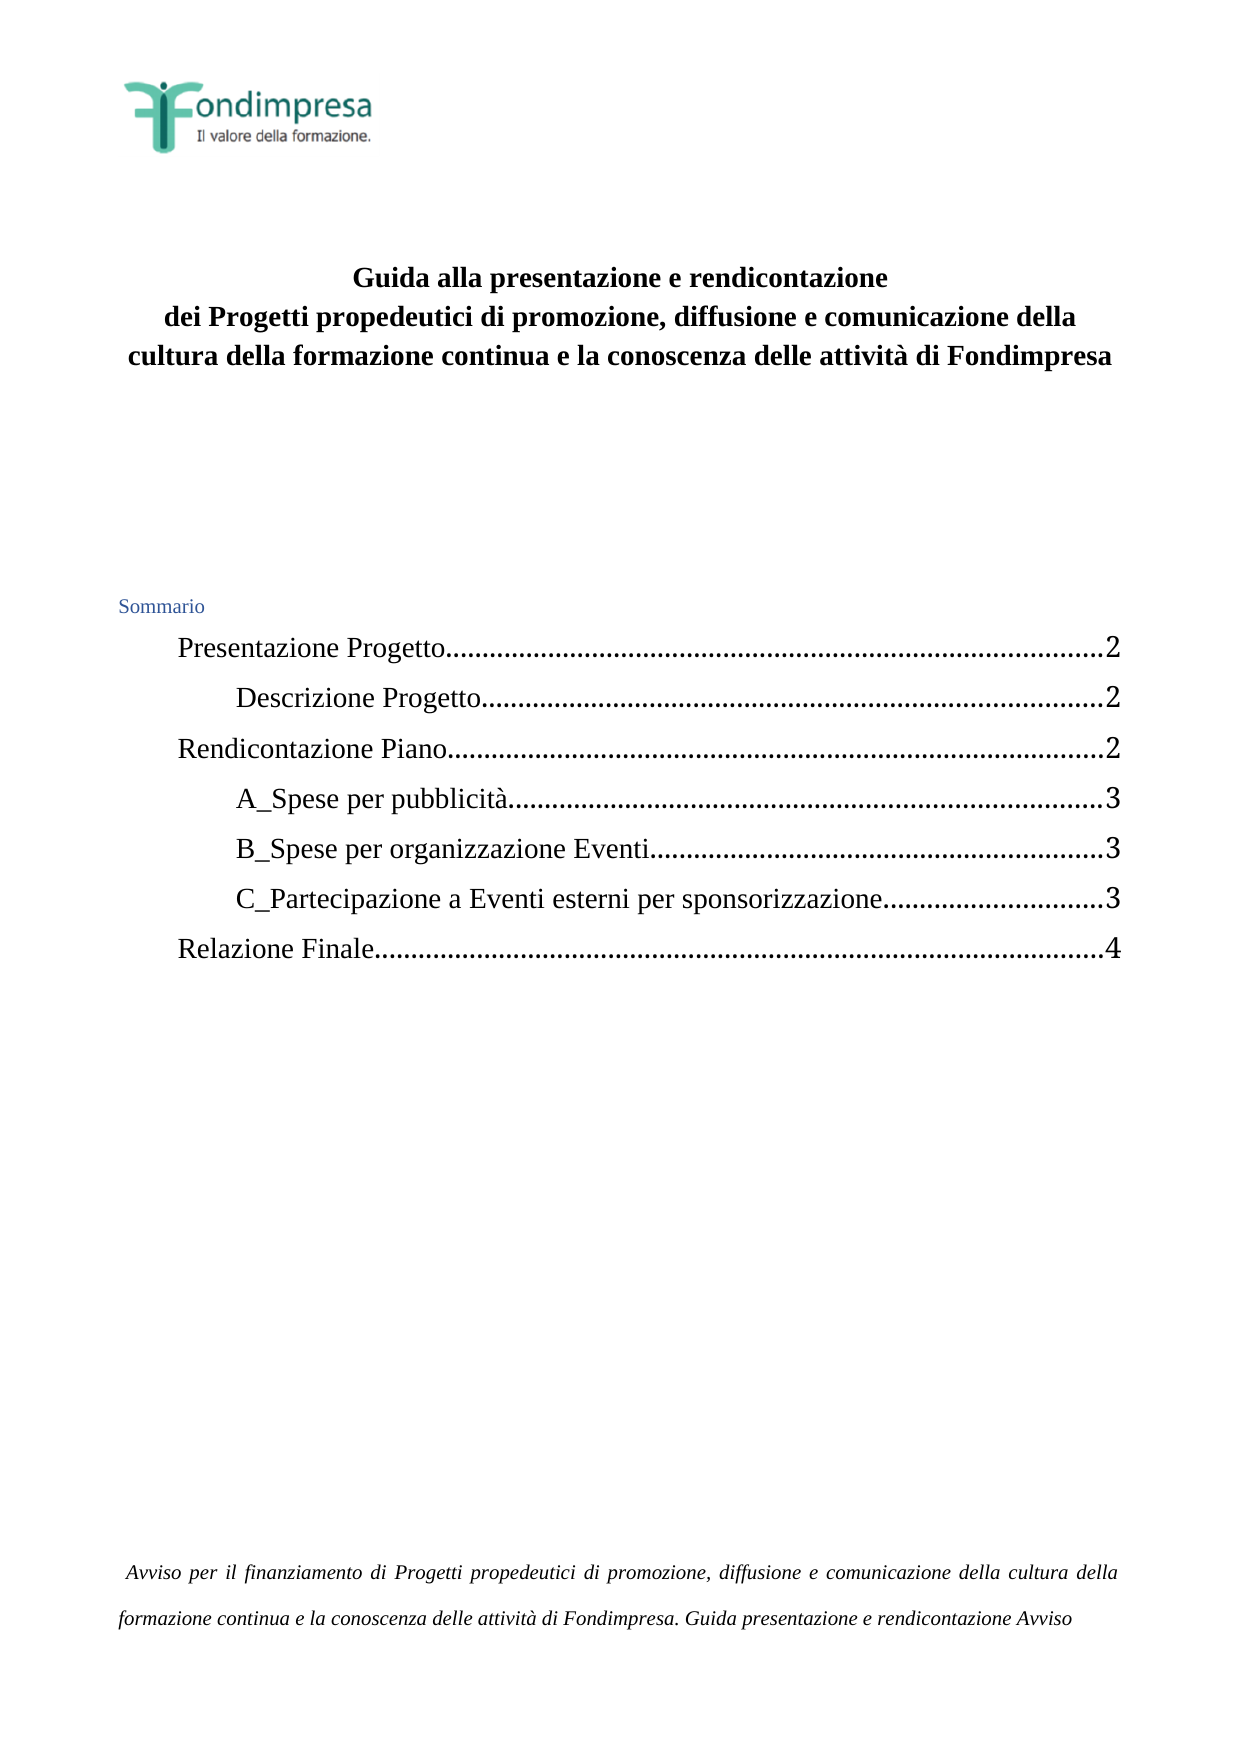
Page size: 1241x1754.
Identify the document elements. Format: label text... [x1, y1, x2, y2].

picture [118, 73, 380, 157]
text Guida alla presentazione e rendicontazione [118, 261, 1122, 294]
text dei Progetti propedeutici di promozione, diffusione e comunicazione della cultura della formazione continua e la conoscenza delle attività di Fondimpresa [118, 299, 1122, 371]
